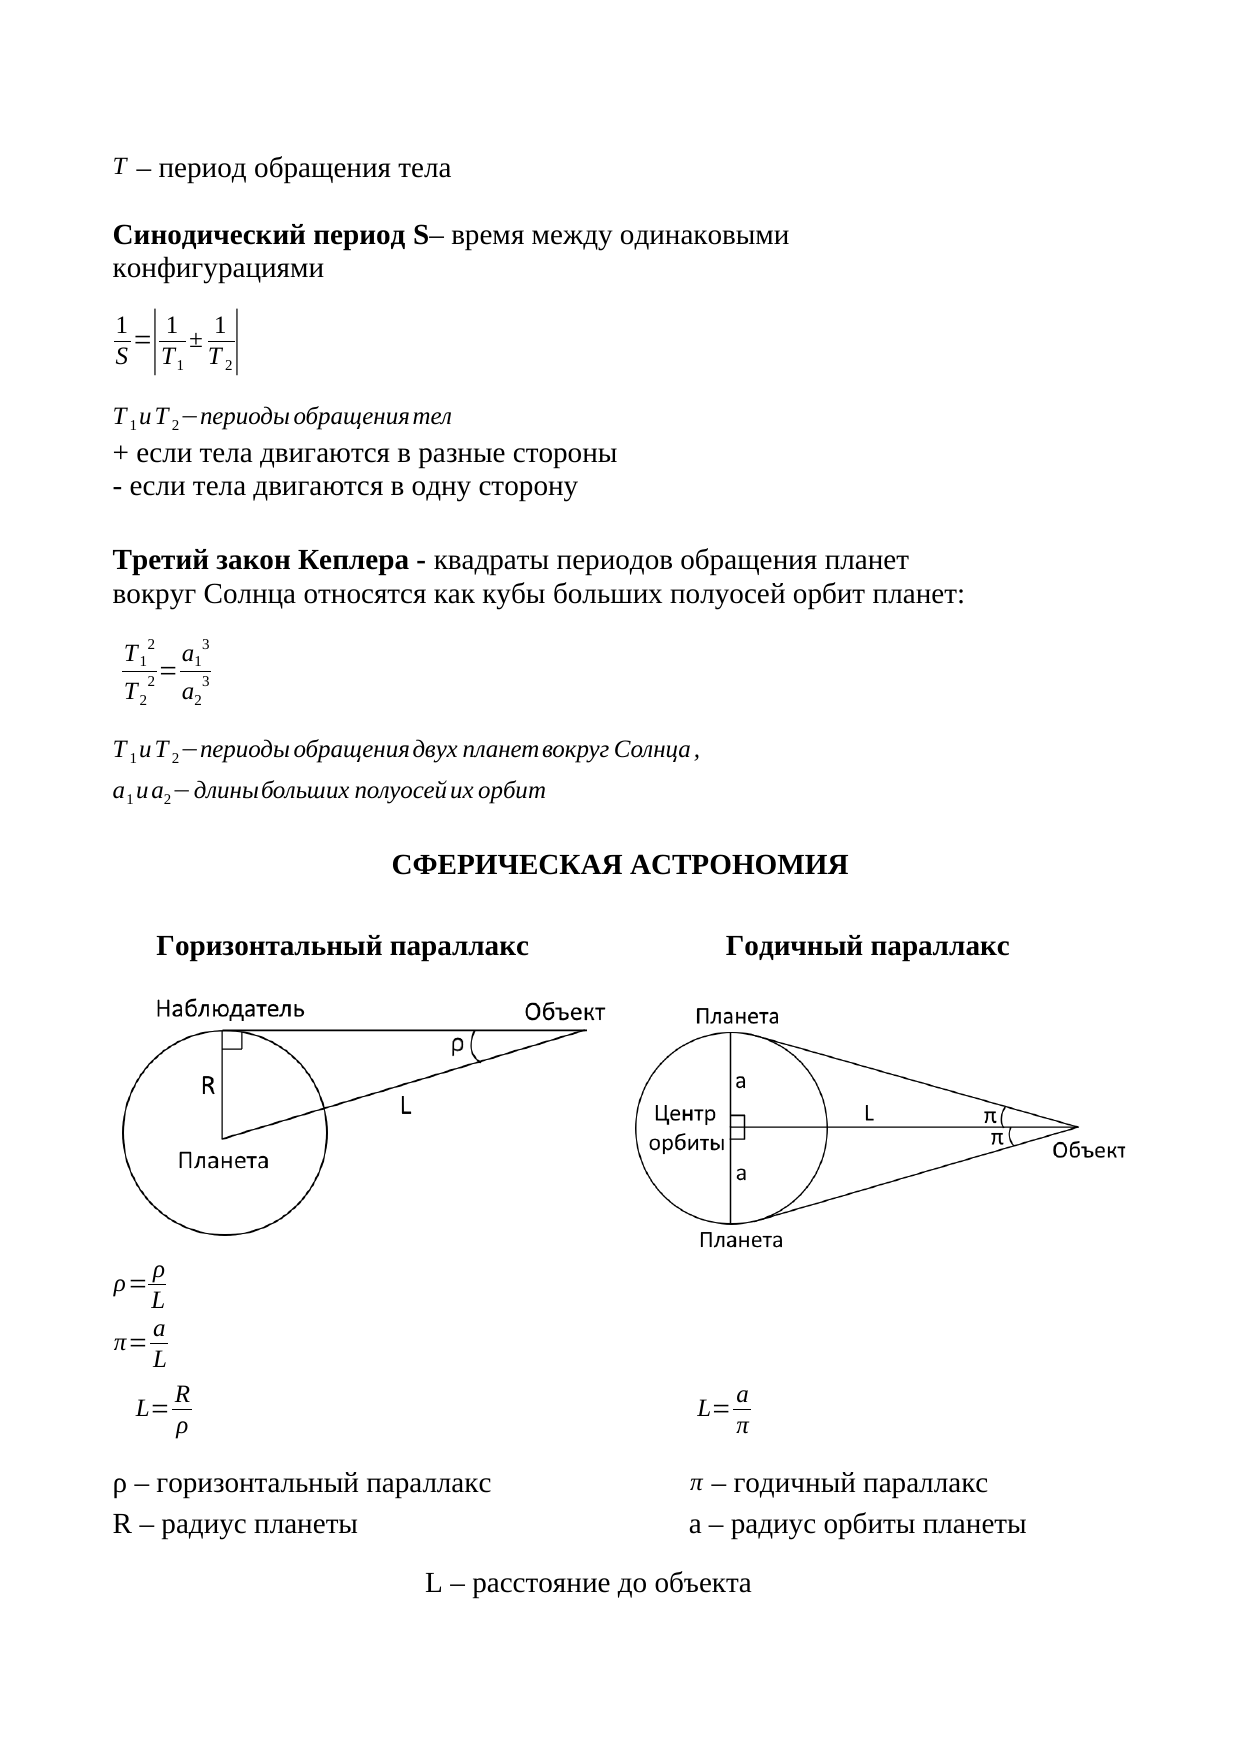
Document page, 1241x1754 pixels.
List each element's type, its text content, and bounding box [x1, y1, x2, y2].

picture [112, 985, 622, 1235]
subtitle Синодический период S– время между одинаковыми конфигурациями [112, 217, 995, 284]
subtitle R – радиус планеты a – радиус орбиты планеты [112, 1506, 1128, 1539]
subtitle L – расстояние до объекта [262, 1565, 1128, 1599]
subtitle – период обращения тела [112, 150, 995, 183]
subtitle Горизонтальный параллакс Годичный параллакс [112, 928, 1128, 961]
subtitle СФЕРИЧЕСКАЯ АСТРОНОМИЯ [112, 847, 1128, 880]
subtitle + если тела двигаются в разные стороны [112, 435, 995, 468]
subtitle ρ – горизонтальный параллакс – годичный параллакс [112, 1465, 1128, 1499]
subtitle - если тела двигаются в одну сторону [112, 468, 995, 502]
subtitle Третий закон Кеплера - квадраты периодов обращения планет вокруг Солнца относятся как кубы больших полуосей орбит планет: [112, 542, 995, 609]
picture [625, 991, 1125, 1257]
